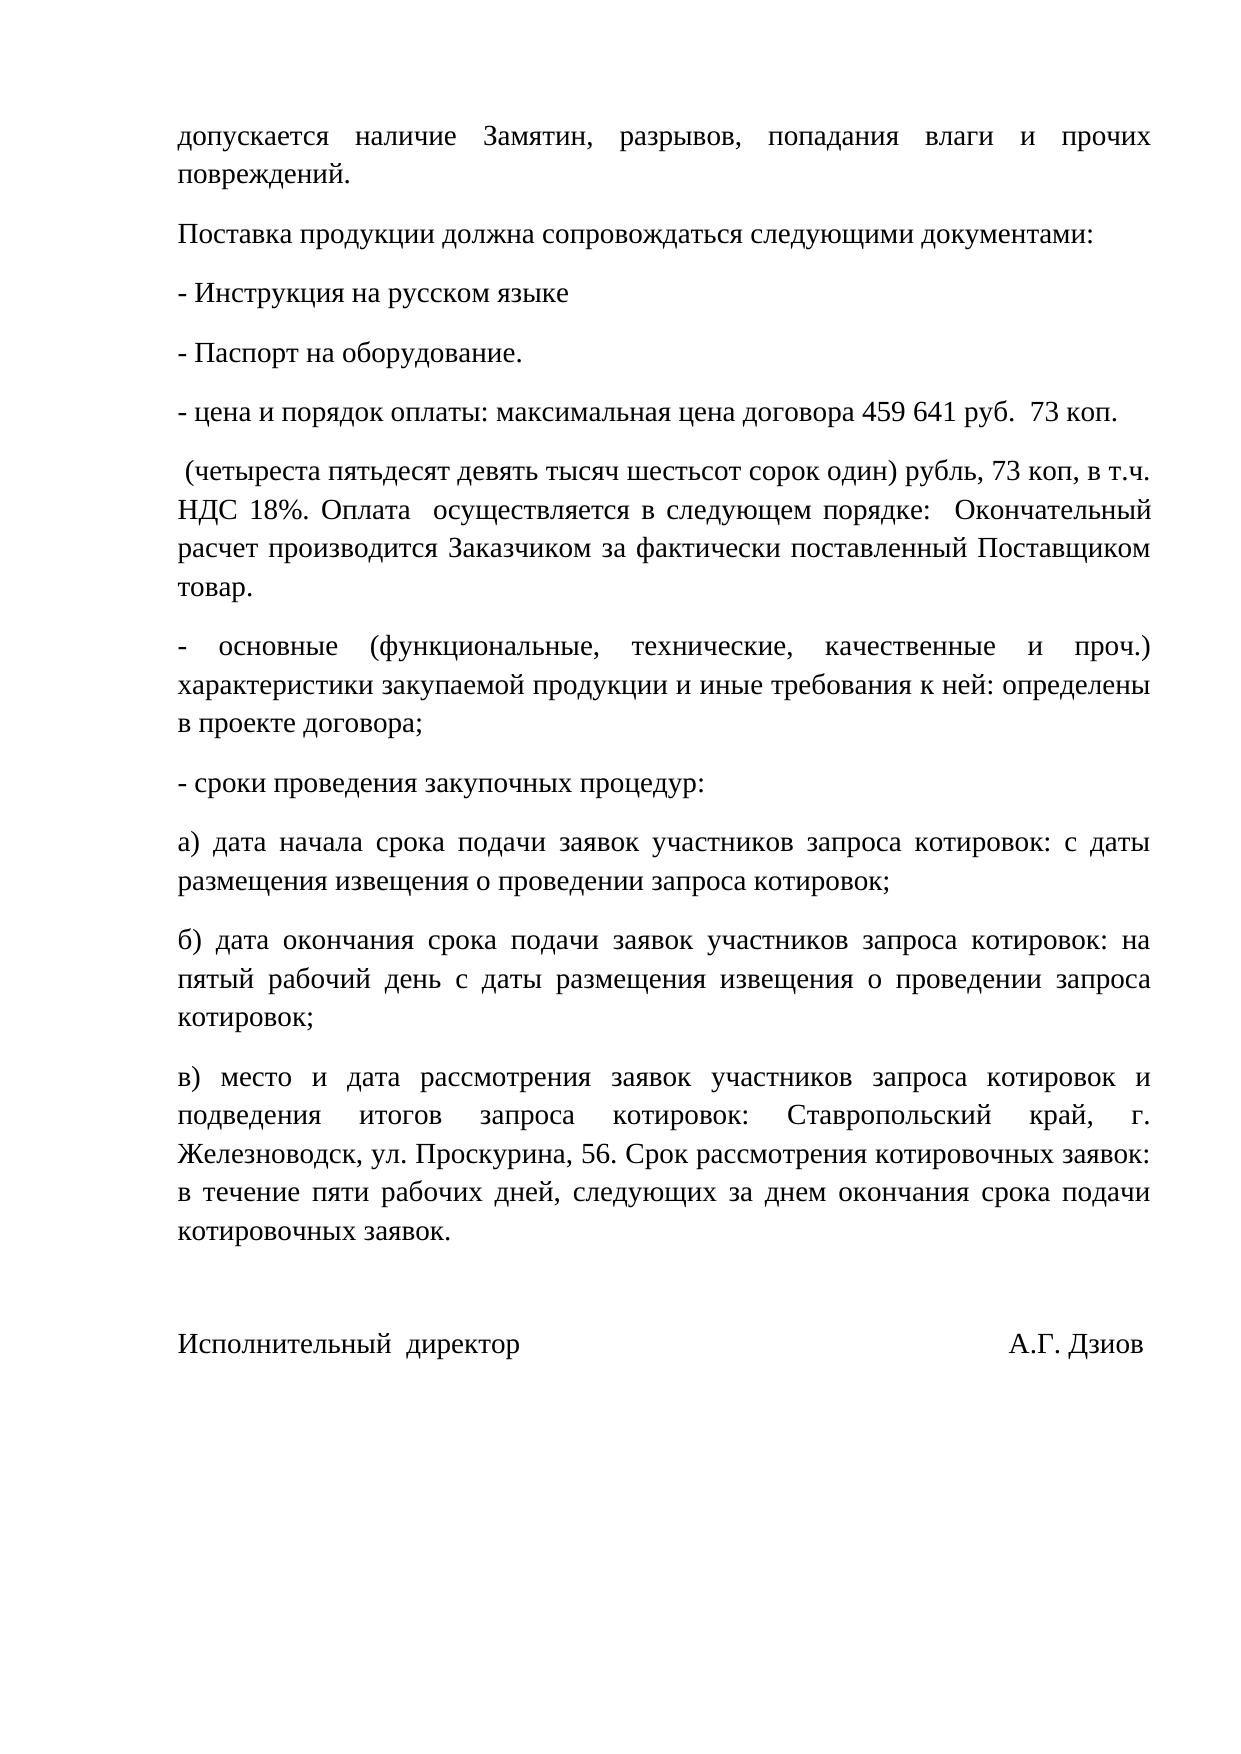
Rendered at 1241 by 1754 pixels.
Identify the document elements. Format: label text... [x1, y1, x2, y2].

text б) дата окончания срока подачи заявок участников запроса котировок: на пятый рабочий день с даты размещения извещения о проведении запроса котировок; [177, 922, 1152, 1033]
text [177, 118, 1152, 190]
text а) дата начала срока подачи заявок участников запроса котировок: с даты размещения извещения о проведении запроса котировок; [177, 824, 1152, 896]
text - основные (функциональные, технические, качественные и проч.) характеристики закупаемой продукции и иные требования к ней: определены в проекте договора; [177, 628, 1152, 739]
text - сроки проведения закупочных процедур: [177, 765, 1152, 798]
text (четыреста пятьдесят девять тысяч шестьсот сорок один) рубль, 73 коп, в т.ч. НДС 18%. Оплата осуществляется в следующем порядке: Окончательный расчет производится Заказчиком за фактически поставленный Поставщиком товар. [177, 453, 1152, 603]
text в) место и дата рассмотрения заявок участников запроса котировок и подведения итогов запроса котировок: Ставропольский край, г. Железноводск, ул. Проскурина, 56. Срок рассмотрения котировочных заявок: в течение пяти рабочих дней, следующих за днем окончания срока подачи котировочных заявок. [177, 1059, 1152, 1246]
text - Паспорт на оборудование. [177, 335, 1152, 368]
text Исполнительный директор А.Г. Дзиов [177, 1326, 1152, 1360]
text - Инструкция на русском языке [177, 275, 1152, 309]
text - цена и порядок оплаты: максимальная цена договора 459 641 руб. 73 коп. [177, 394, 1152, 428]
text Поставка продукции должна сопровождаться следующими документами: [177, 216, 1152, 249]
